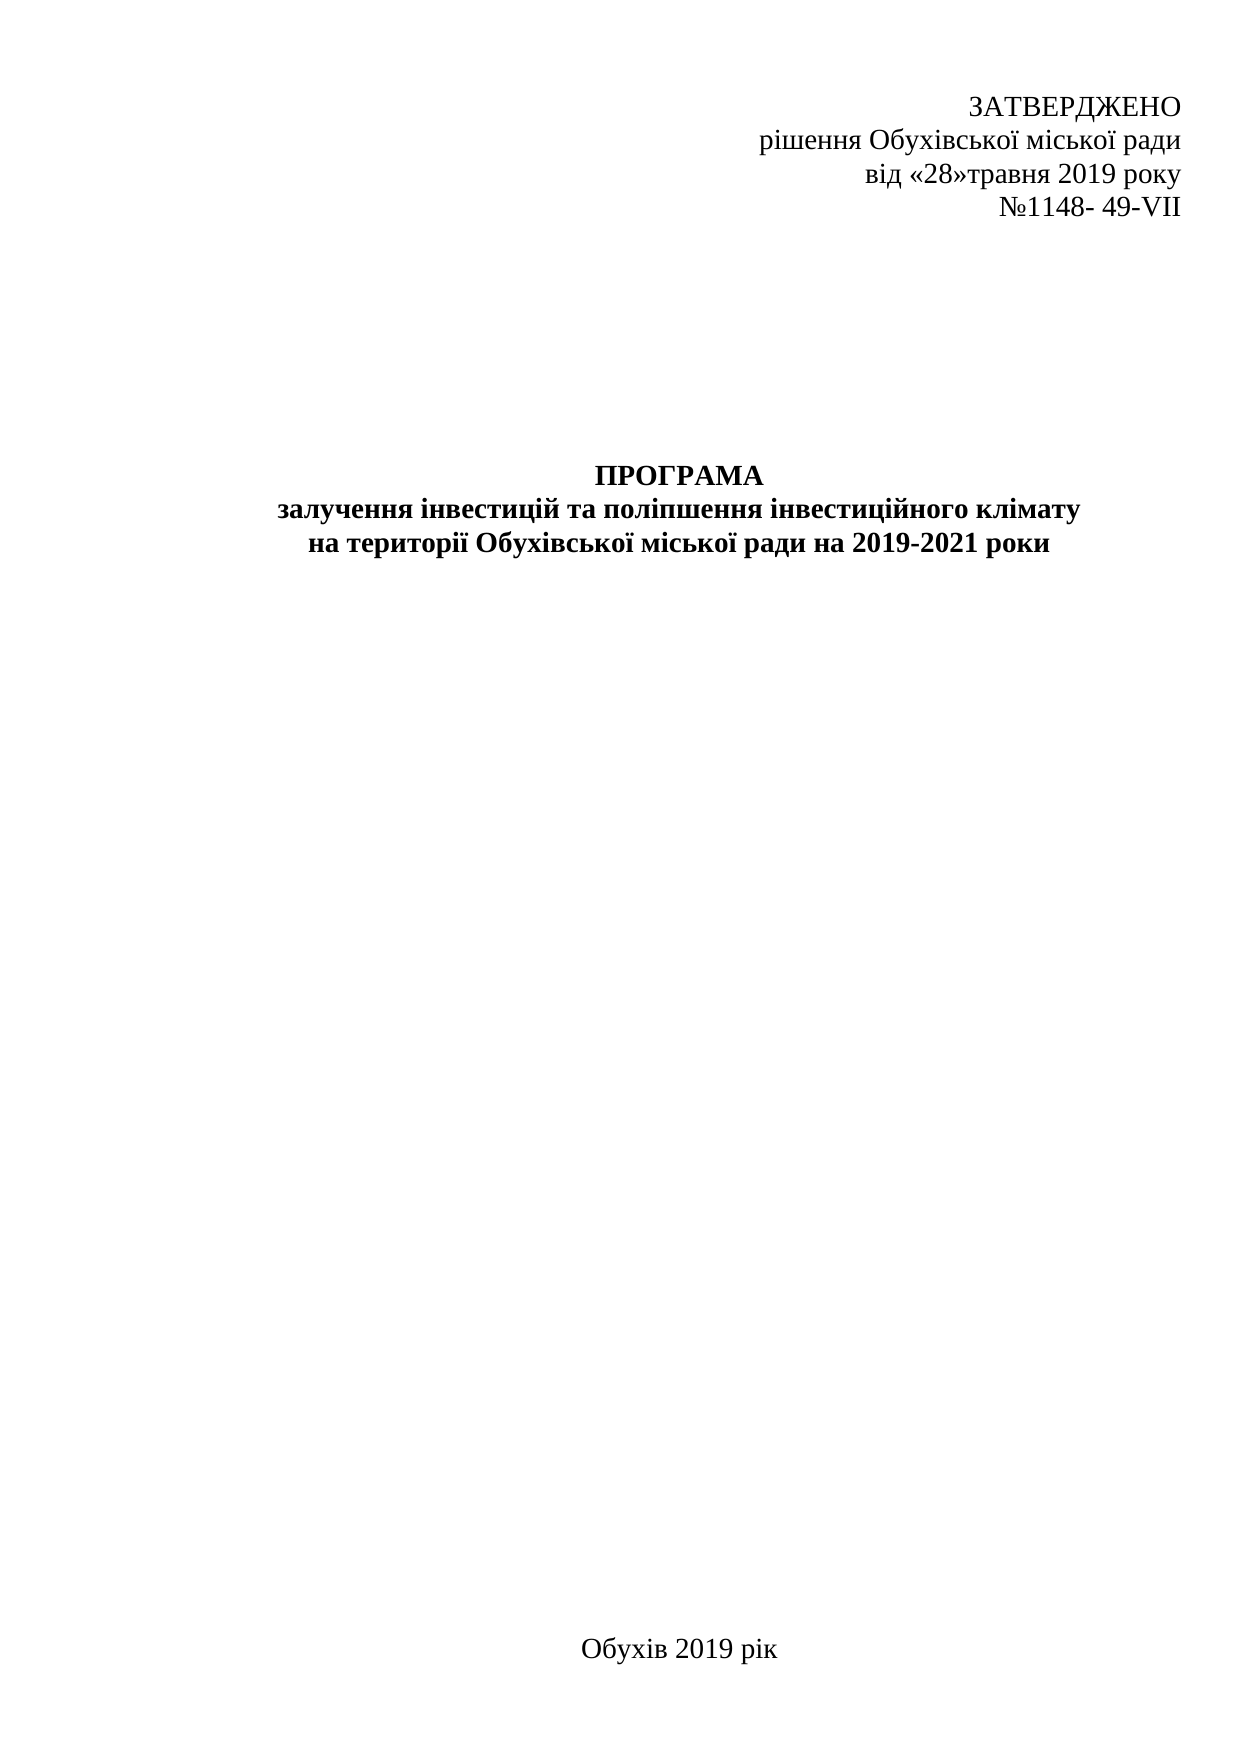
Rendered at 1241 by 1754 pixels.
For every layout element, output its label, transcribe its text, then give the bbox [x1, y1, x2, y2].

text від «28»травня 2019 року [177, 156, 1181, 189]
text на території Обухівської міської ради на 2019-2021 роки [177, 525, 1181, 558]
text ПРОГРАМА [177, 458, 1181, 491]
text залучення інвестицій та поліпшення інвестиційного клімату [177, 491, 1181, 525]
text Обухів 2019 рік [177, 1632, 1181, 1665]
text ЗАТВЕРДЖЕНО [177, 89, 1181, 122]
text рішення Обухівської міської ради [177, 122, 1181, 156]
text №1148- 49-VII [177, 189, 1181, 223]
